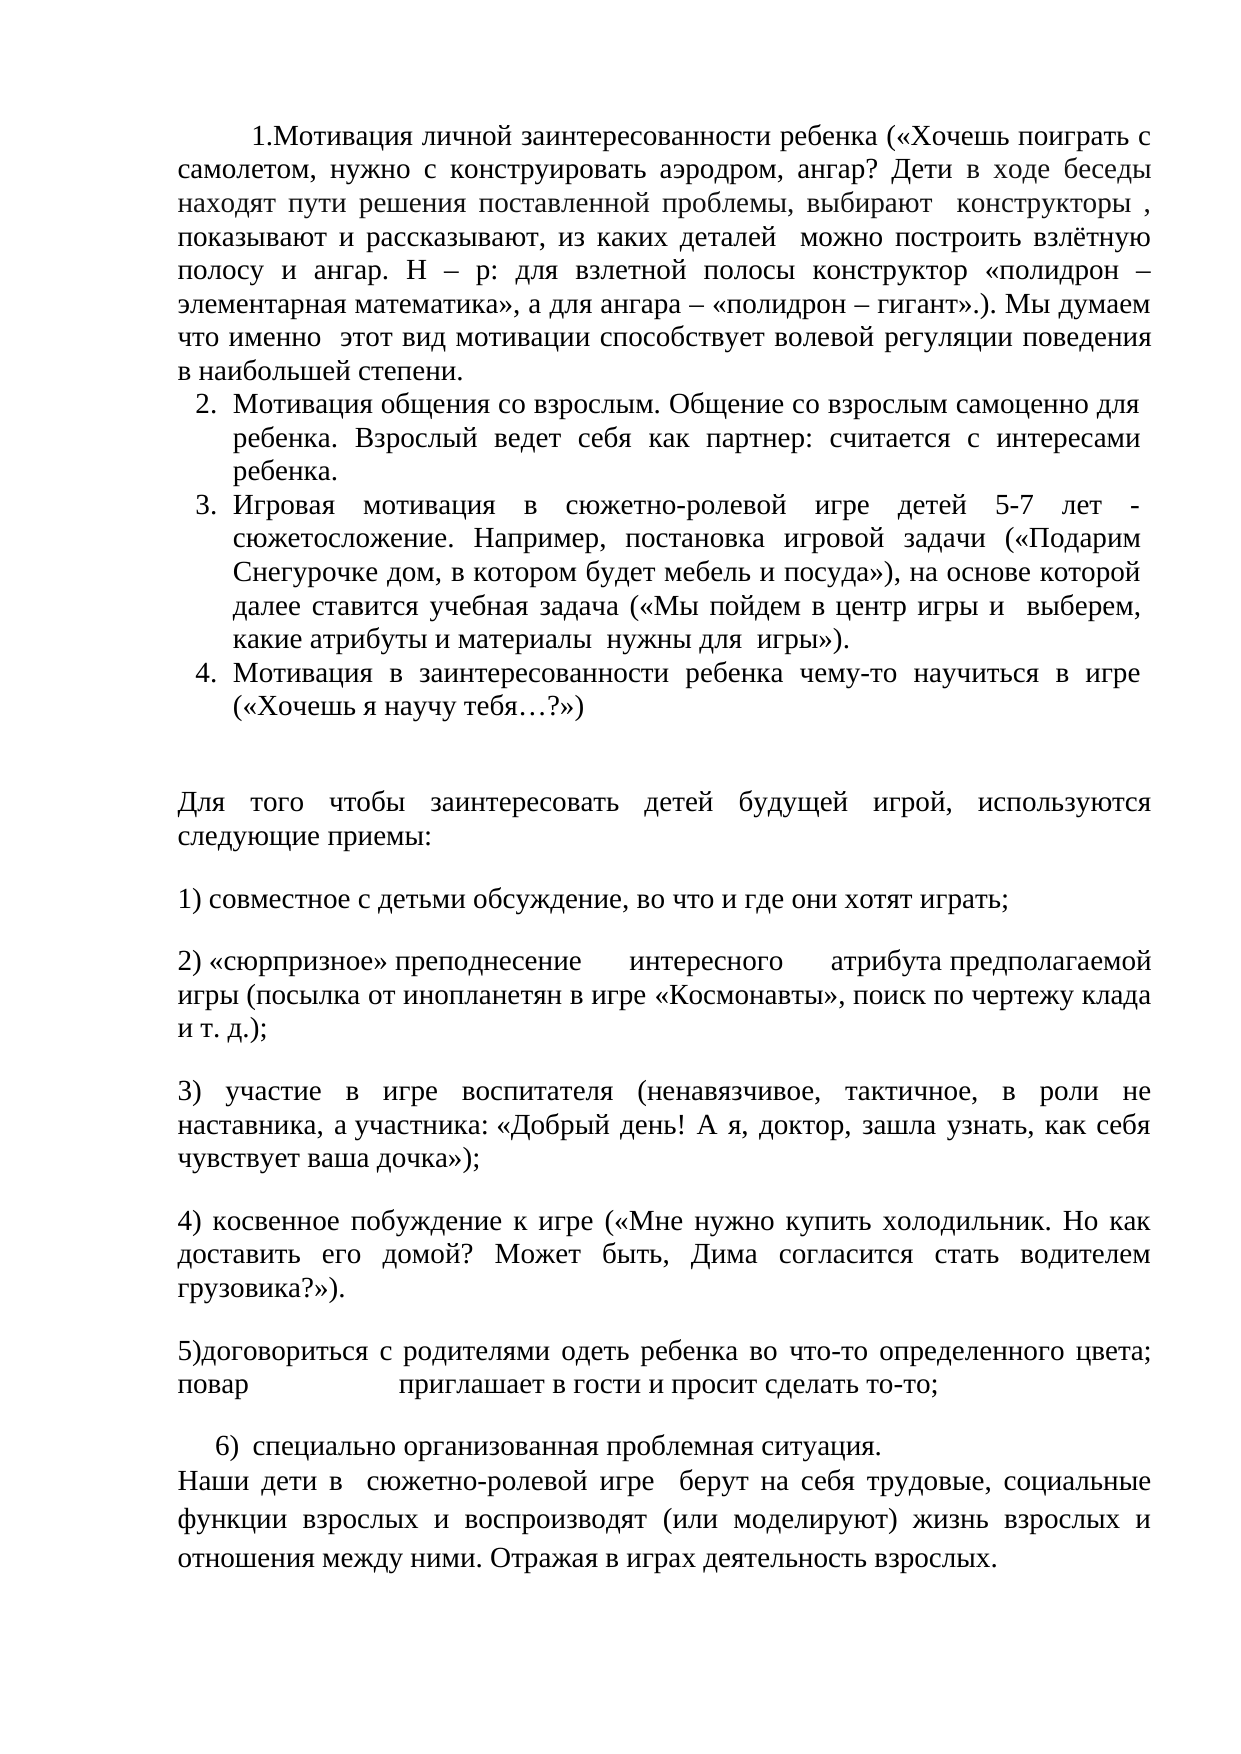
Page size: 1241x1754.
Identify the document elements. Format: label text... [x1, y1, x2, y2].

text Наши дети в сюжетно-ролевой игре берут на себя трудовые, социальные функции взрослых и воспроизводят (или моделируют) жизнь взрослых и отношения между ними. Отражая в играх деятельность взрослых. [177, 1463, 1152, 1573]
list Мотивация в заинтересованности ребенка чему-то научиться в игре («Хочешь я научу тебя…?») [195, 655, 1141, 722]
text 4) косвенное побуждение к игре («Мне нужно купить холодильник. Но как доставить его домой? Может быть, Дима согласится стать водителем грузовика?»). [177, 1203, 1152, 1304]
text 1) совместное с детьми обсуждение, во что и где они хотят играть; [177, 881, 1152, 914]
text Для того чтобы заинтересовать детей будущей игрой, используются следующие приемы: [177, 784, 1152, 852]
text 1.Мотивация личной заинтересованности ребенка («Хочешь поиграть с самолетом, нужно с конструировать аэродром, ангар? Дети в ходе беседы находят пути решения поставленной проблемы, выбирают конструкторы , показывают и рассказывают, из каких деталей можно построить взлётную полосу и ангар. Н – р: для взлетной полосы конструктор «полидрон – элементарная математика», а для ангара – «полидрон – гигант».). Мы думаем что именно этот вид мотивации способствует волевой регуляции поведения в наибольшей степени. [177, 118, 1152, 386]
list Мотивация общения со взрослым. Общение со взрослым самоценно для ребенка. Взрослый ведет себя как партнер: считается с интересами ребенка. [195, 386, 1141, 487]
list специально организованная проблемная ситуация. [215, 1429, 1152, 1463]
list Игровая мотивация в сюжетно-ролевой игре детей 5-7 лет - сюжетосложение. Например, постановка игровой задачи («Подарим Снегурочке дом, в котором будет мебель и посуда»), на основе которой далее ставится учебная задача («Мы пойдем в центр игры и выберем, какие атрибуты и материалы нужны для игры»). [195, 487, 1141, 655]
text 3) участие в игре воспитателя (ненавязчивое, тактичное, в роли не наставника, а участника: «Добрый день! А я, доктор, зашла узнать, как себя чувствует ваша дочка»); [177, 1073, 1152, 1174]
text 2) «сюрпризное» преподнесение интересного атрибута предполагаемой игры (посылка от инопланетян в игре «Космонавты», поиск по чертежу клада и т. д.); [177, 943, 1152, 1044]
text 5)договориться с родителями одеть ребенка во что-то определенного цвета; повар приглашает в гости и просит сделать то-то; [177, 1333, 1152, 1400]
